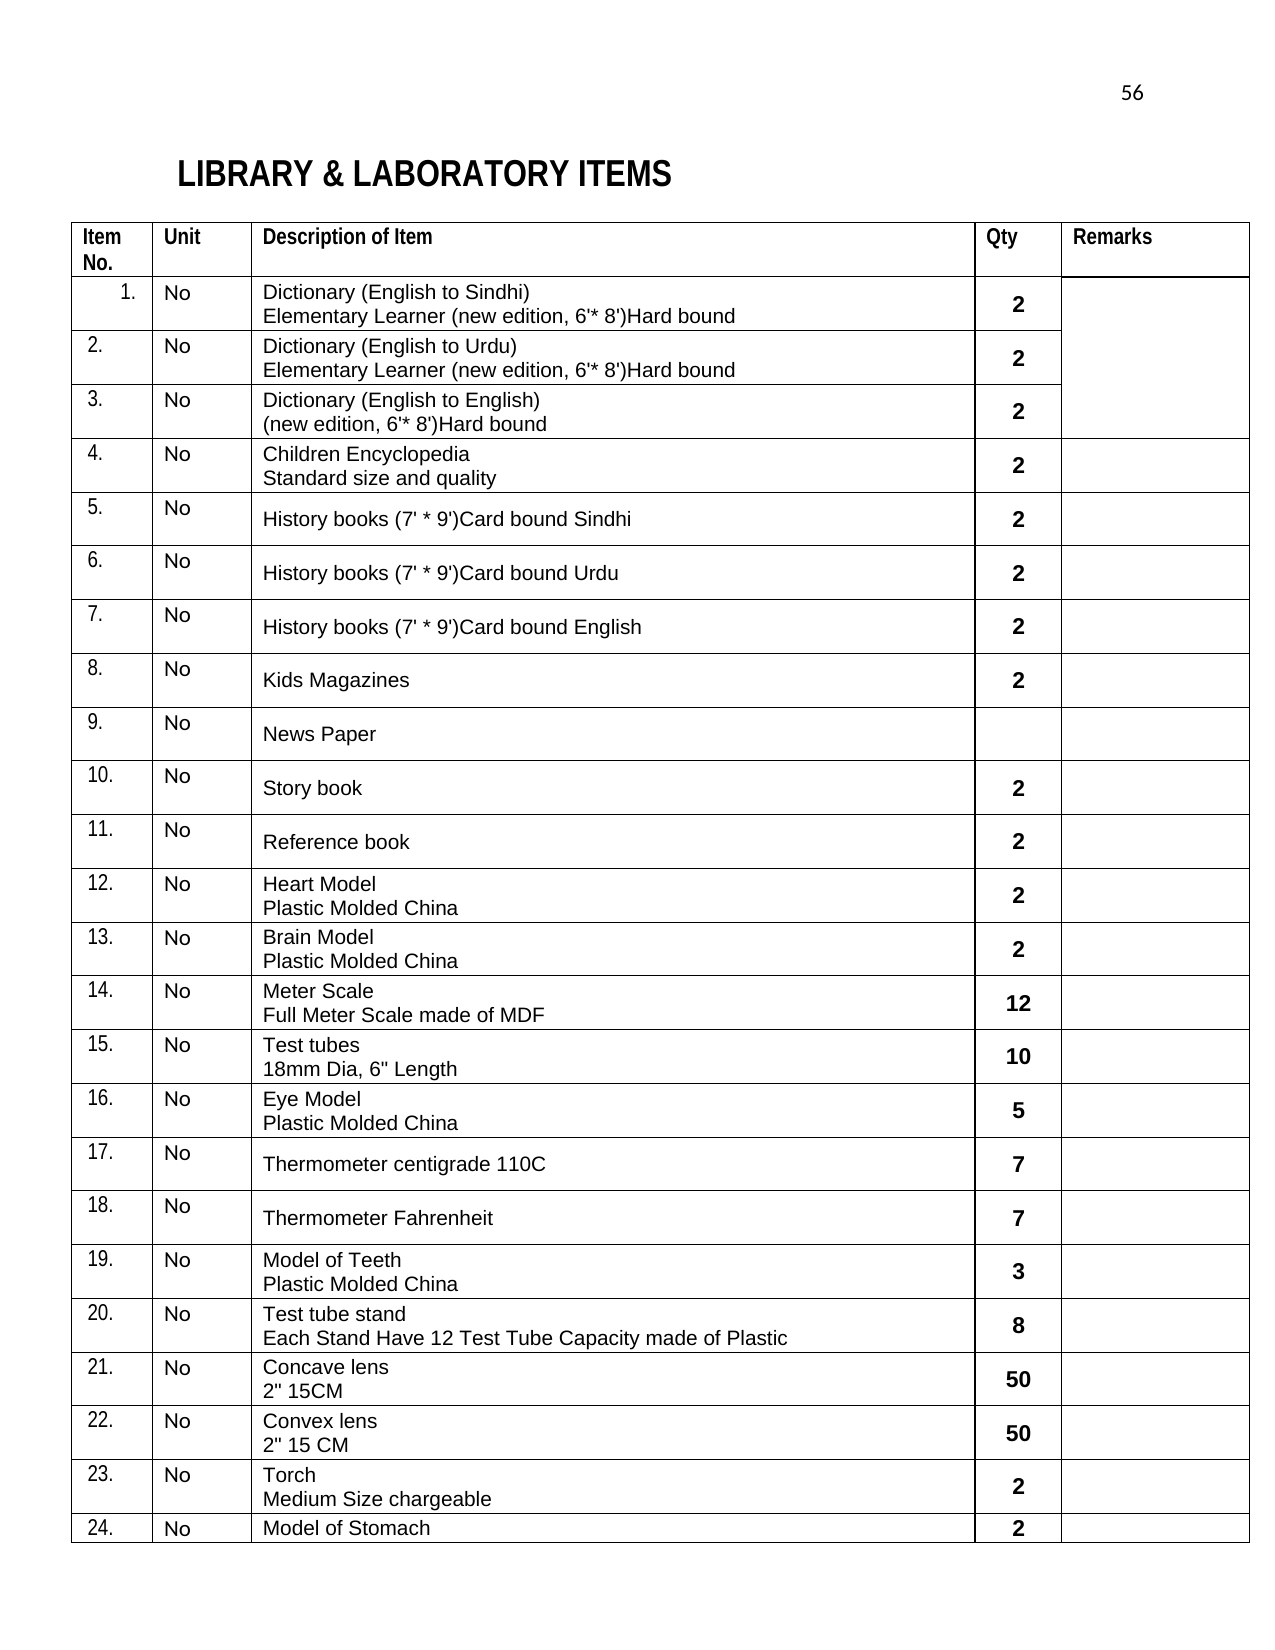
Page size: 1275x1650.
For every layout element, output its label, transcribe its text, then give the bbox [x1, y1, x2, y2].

table_cell 2 [976, 923, 1061, 975]
table_cell [1062, 600, 1249, 653]
table_cell 2 [976, 1460, 1061, 1513]
table_cell No [153, 815, 251, 868]
table_cell 3 [976, 1245, 1061, 1298]
table_cell Eye Model Plastic Molded China [252, 1084, 974, 1137]
table_cell [72, 1191, 152, 1244]
table_cell No [153, 923, 251, 975]
table_cell [72, 869, 152, 922]
table_cell [72, 439, 152, 492]
table_cell Thermometer centigrade 110C [252, 1138, 974, 1190]
table_cell No [153, 1245, 251, 1298]
table_cell [976, 708, 1061, 760]
table_cell Meter Scale Full Meter Scale made of MDF [252, 976, 974, 1029]
table_cell Heart Model Plastic Molded China [252, 869, 974, 922]
table_cell No [153, 439, 251, 492]
table_header Qty [976, 223, 1061, 276]
table_cell [72, 1353, 152, 1405]
table_cell Thermometer Fahrenheit [252, 1191, 974, 1244]
table_cell [72, 600, 152, 653]
table_cell [1062, 869, 1249, 922]
table_cell No [153, 761, 251, 814]
table_cell Convex lens 2" 15 CM [252, 1406, 974, 1459]
table_cell No [153, 1084, 251, 1137]
table_cell Story book [252, 761, 974, 814]
table_cell [1062, 1460, 1249, 1513]
table_cell [1062, 654, 1249, 707]
table_cell No [153, 1299, 251, 1352]
table_cell [1062, 1245, 1249, 1298]
table_cell News Paper [252, 708, 974, 760]
table_cell No [153, 1406, 251, 1459]
table_cell [1062, 708, 1249, 760]
table_cell No [153, 1514, 251, 1542]
table_cell [1062, 923, 1249, 975]
table_cell 2 [976, 815, 1061, 868]
table_cell [72, 815, 152, 868]
table_cell [72, 1084, 152, 1137]
table_cell [72, 1245, 152, 1298]
table_cell No [153, 277, 251, 330]
table_cell [72, 385, 152, 438]
table_cell No [153, 1138, 251, 1190]
table_cell 2 [976, 1514, 1061, 1542]
table_cell [72, 1514, 152, 1542]
table_cell Torch Medium Size chargeable [252, 1460, 974, 1513]
table_cell 2 [976, 385, 1061, 438]
table_cell [1062, 1191, 1249, 1244]
table_cell 50 [976, 1353, 1061, 1405]
table_cell 50 [976, 1406, 1061, 1459]
table_cell [72, 708, 152, 760]
table_cell History books (7' * 9')Card bound Urdu [252, 546, 974, 599]
table_header Unit [153, 223, 251, 276]
table_cell [72, 1406, 152, 1459]
text LIBRARY & LABORATORY ITEMS [177, 152, 1144, 195]
table_cell Dictionary (English to English) (new edition, 6'* 8')Hard bound [252, 385, 974, 438]
table_cell No [153, 493, 251, 545]
table_cell [1062, 976, 1249, 1029]
table_cell 7 [976, 1138, 1061, 1190]
table_cell [1062, 1406, 1249, 1459]
table_cell Model of Teeth Plastic Molded China [252, 1245, 974, 1298]
table_cell No [153, 331, 251, 384]
table_header Description of Item [252, 223, 974, 276]
table_cell No [153, 1030, 251, 1083]
table_cell 2 [976, 439, 1061, 492]
table_cell Model of Stomach Plastic Molded China [252, 1514, 974, 1542]
table_cell [72, 923, 152, 975]
table_cell [72, 331, 152, 384]
table_cell [1062, 1084, 1249, 1137]
table_header Remarks [1062, 223, 1249, 276]
table_cell Test tubes 18mm Dia, 6" Length [252, 1030, 974, 1083]
table_cell No [153, 1191, 251, 1244]
table_cell [1062, 546, 1249, 599]
table_cell History books (7' * 9')Card bound English [252, 600, 974, 653]
table_cell No [153, 1353, 251, 1405]
table_cell Brain Model Plastic Molded China [252, 923, 974, 975]
table_cell No [153, 600, 251, 653]
table_cell [72, 1030, 152, 1083]
table_header Item No. [72, 223, 152, 276]
table_cell [1062, 278, 1249, 438]
table_cell 2 [976, 869, 1061, 922]
table_cell No [153, 869, 251, 922]
table_cell No [153, 546, 251, 599]
table_cell [1062, 1030, 1249, 1083]
table_cell [1062, 1514, 1249, 1542]
table_cell 12 [976, 976, 1061, 1029]
table_cell [1062, 1138, 1249, 1190]
table_cell [1062, 1299, 1249, 1352]
table_cell 2 [976, 331, 1061, 384]
table_cell [72, 654, 152, 707]
table_cell No [153, 708, 251, 760]
table_cell 2 [976, 654, 1061, 707]
table_cell [1062, 439, 1249, 492]
table_cell [72, 493, 152, 545]
table_cell Children Encyclopedia Standard size and quality [252, 439, 974, 492]
table_cell 5 [976, 1084, 1061, 1137]
table_cell Dictionary (English to Sindhi) Elementary Learner (new edition, 6'* 8')Hard bound [252, 277, 974, 330]
table_cell History books (7' * 9')Card bound Sindhi [252, 493, 974, 545]
table_cell [72, 546, 152, 599]
table_cell 7 [976, 1191, 1061, 1244]
table_cell No [153, 1460, 251, 1513]
table_cell Reference book [252, 815, 974, 868]
table_cell [72, 1460, 152, 1513]
table_cell [72, 1299, 152, 1352]
table_cell No [153, 385, 251, 438]
table_cell [1062, 815, 1249, 868]
table_cell 2 [976, 600, 1061, 653]
table_cell No [153, 654, 251, 707]
table_cell Test tube stand Each Stand Have 12 Test Tube Capacity made of Plastic [252, 1299, 974, 1352]
table_cell Dictionary (English to Urdu) Elementary Learner (new edition, 6'* 8')Hard bound [252, 331, 974, 384]
table_cell 10 [976, 1030, 1061, 1083]
table_cell [1062, 1353, 1249, 1405]
table_cell [1062, 493, 1249, 545]
table_cell [1062, 761, 1249, 814]
table_cell No [153, 976, 251, 1029]
table_cell [72, 1138, 152, 1190]
table_cell 2 [976, 546, 1061, 599]
table_cell Kids Magazines [252, 654, 974, 707]
table_cell [72, 761, 152, 814]
table_cell Concave lens 2" 15CM [252, 1353, 974, 1405]
table_cell 8 [976, 1299, 1061, 1352]
table_cell 2 [976, 761, 1061, 814]
table_cell [72, 976, 152, 1029]
table_cell [72, 277, 152, 330]
table_cell 2 [976, 277, 1061, 330]
table_cell 2 [976, 493, 1061, 545]
